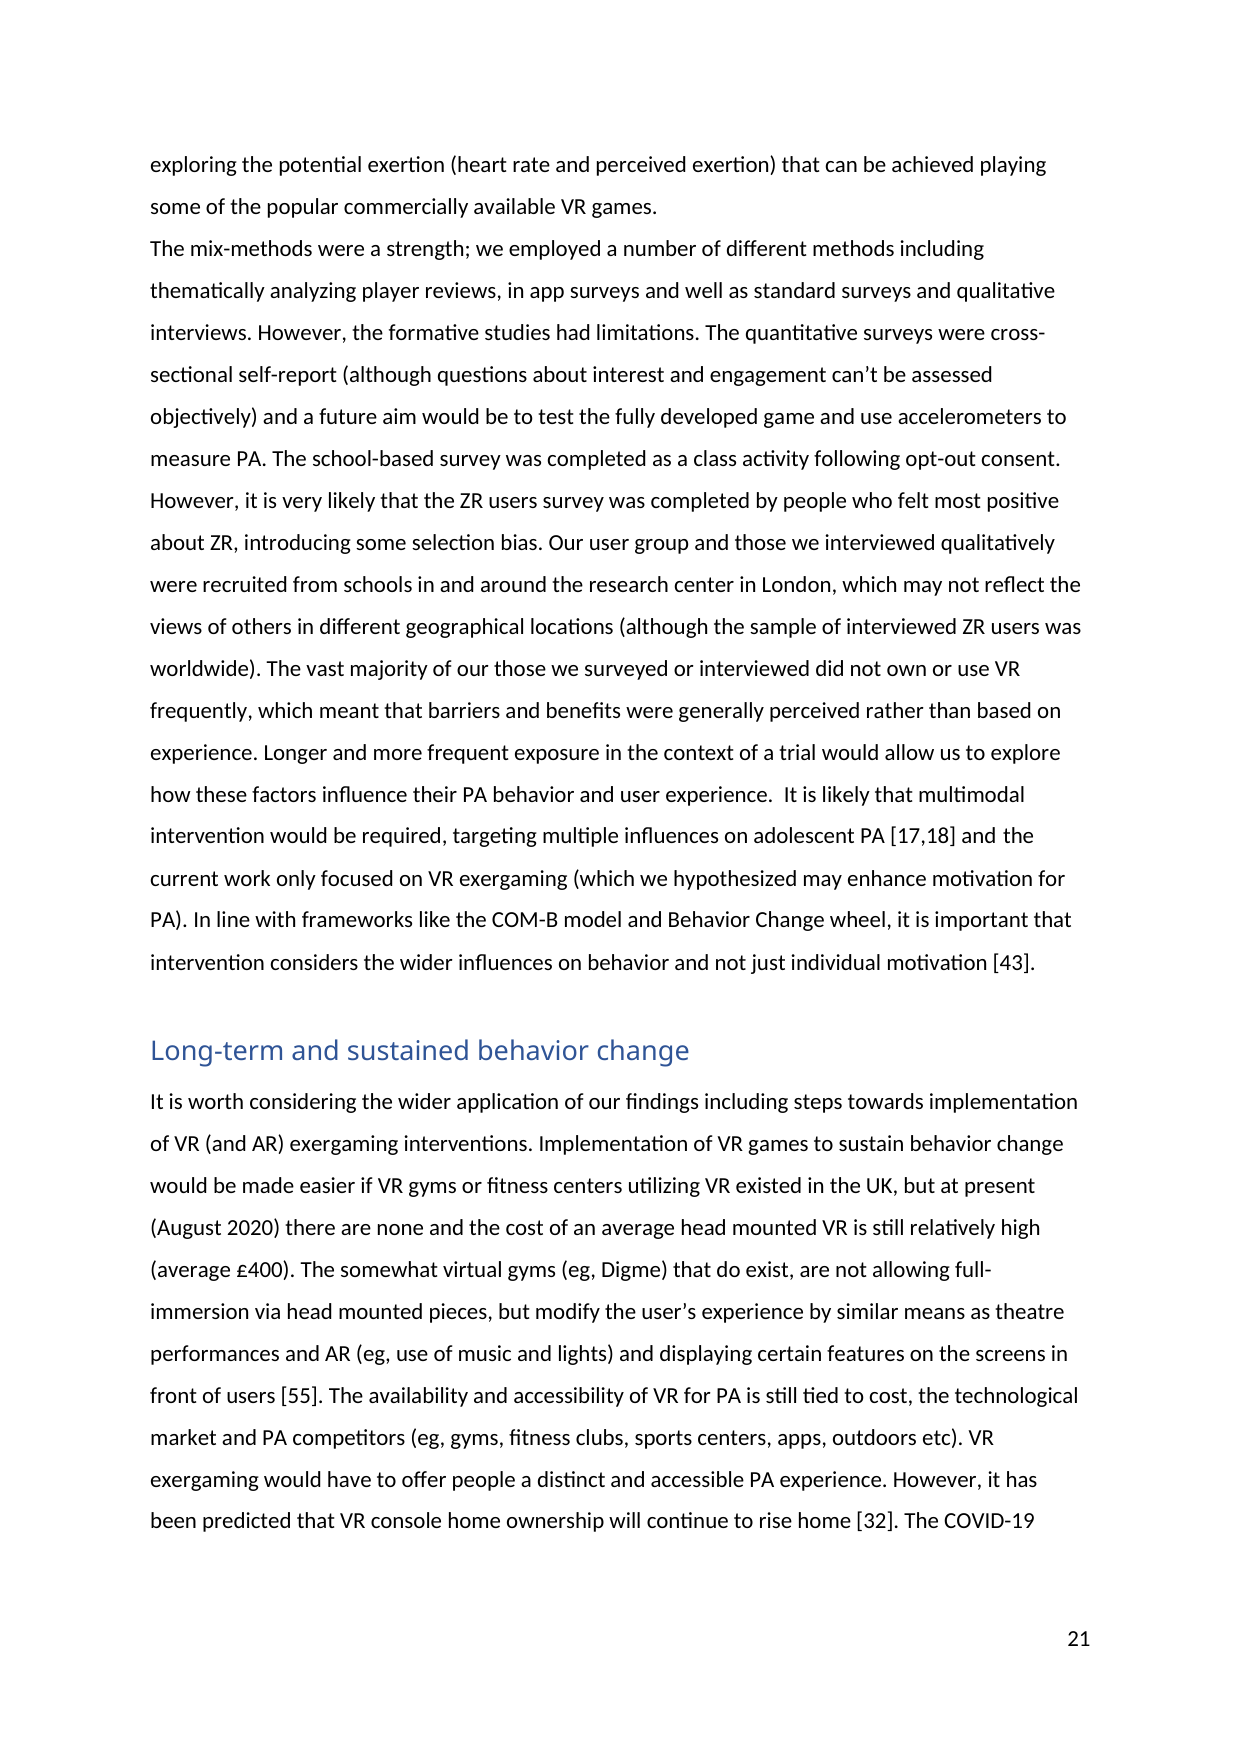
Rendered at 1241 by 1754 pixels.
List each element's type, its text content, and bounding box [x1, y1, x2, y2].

text The mix-methods were a strength; we employed a number of different methods including thematically analyzing player reviews, in app surveys and well as standard surveys and qualitative interviews. However, the formative studies had limitations. The quantitative surveys were cross-sectional self-report (although questions about interest and engagement can’t be assessed objectively) and a future aim would be to test the fully developed game and use accelerometers to measure PA. The school-based survey was completed as a class activity following opt-out consent. However, it is very likely that the ZR users survey was completed by people who felt most positive about ZR, introducing some selection bias. Our user group and those we interviewed qualitatively were recruited from schools in and around the research center in London, which may not reflect the views of others in different geographical locations (although the sample of interviewed ZR users was worldwide). The vast majority of our those we surveyed or interviewed did not own or use VR frequently, which meant that barriers and benefits were generally perceived rather than based on experience. Longer and more frequent exposure in the context of a trial would allow us to explore how these factors influence their PA behavior and user experience. It is likely that multimodal intervention would be required, targeting multiple influences on adolescent PA [17,18] and the current work only focused on VR exergaming (which we hypothesized may enhance motivation for PA). In line with frameworks like the COM-B model and Behavior Change wheel, it is important that intervention considers the wider influences on behavior and not just individual motivation [43]. [150, 234, 1090, 976]
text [150, 150, 1090, 220]
subtitle Long-term and sustained behavior change [150, 1032, 1090, 1068]
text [150, 1087, 1090, 1535]
